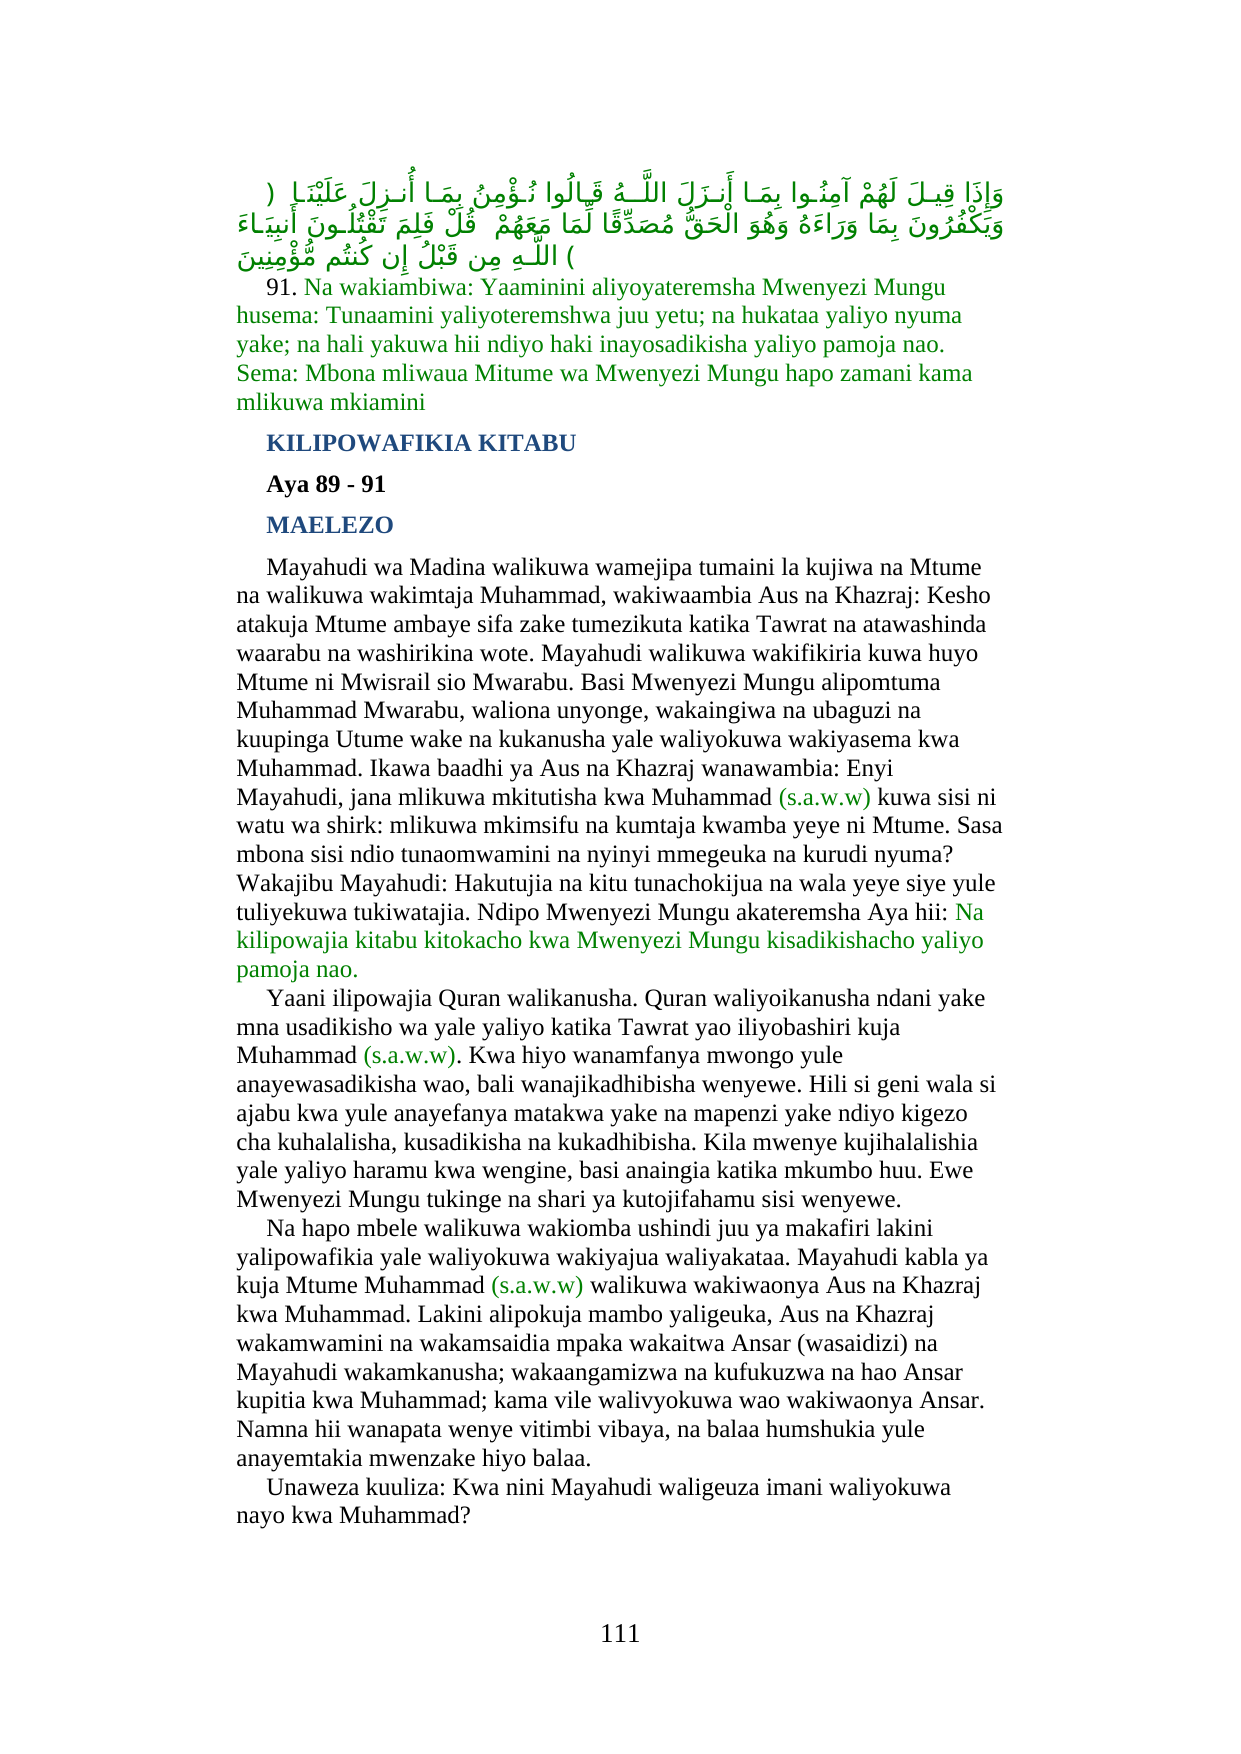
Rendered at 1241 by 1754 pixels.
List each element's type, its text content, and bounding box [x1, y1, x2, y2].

text Mayahudi wa Madina walikuwa wamejipa tumaini la kujiwa na Mtume na walikuwa wakimtaja Muhammad, wakiwaambia Aus na Khazraj: Kesho atakuja Mtume ambaye sifa zake tumezikuta katika Tawrat na atawashinda waarabu na washirikina wote. Mayahudi walikuwa wakifikiria kuwa huyo Mtume ni Mwisrail sio Mwarabu. Basi Mwenyezi Mungu alipomtuma Muhammad Mwarabu, waliona unyonge, wakaingiwa na ubaguzi na kuupinga Utume wake na kukanusha yale waliyokuwa wakiyasema kwa Muhammad. Ikawa baadhi ya Aus na Khazraj wanawambia: Enyi Mayahudi, jana mlikuwa mkitutisha kwa Muhammad (s.a.w.w) kuwa sisi ni watu wa shirk: mlikuwa mkimsifu na kumtaja kwamba yeye ni Mtume. Sasa mbona sisi ndio tunaomwamini na nyinyi mmegeuka na kurudi nyuma? Wakajibu Mayahudi: Hakutujia na kitu tunachokijua na wala yeye siye yule tuliyekuwa tukiwatajia. Ndipo Mwenyezi Mungu akateremsha Aya hii: Na kilipowajia kitabu kitokacho kwa Mwenyezi Mungu kisadikishacho yaliyo pamoja nao. [236, 552, 1004, 983]
subtitle KILIPOWAFIKIA KITABU [236, 428, 1004, 457]
text ﴿ وَإِذَا قِيلَ لَهُمْ آمِنُوا بِمَا أَنزَلَ اللَّـهُ قَالُوا نُؤْمِنُ بِمَا أُنزِلَ عَلَيْنَا وَيَكْفُرُونَ بِمَا وَرَاءَهُ وَهُوَ الْحَقُّ مُصَدِّقًا لِّمَا مَعَهُمْ قُلْ فَلِمَ تَقْتُلُونَ أَنبِيَاءَ اللَّـهِ مِن قَبْلُ إِن كُنتُم مُّؤْمِنِينَ ﴾ [236, 177, 1004, 272]
text 91. Na wakiambiwa: Yaaminini aliyoyateremsha Mwenyezi Mungu husema: Tunaamini yaliyoteremshwa juu yetu; na hukataa yaliyo nyuma yake; na hali yakuwa hii ndiyo haki inayosadikisha yaliyo pamoja nao. Sema: Mbona mliwaua Mitume wa Mwenyezi Mungu hapo zamani kama mlikuwa mkiamini [236, 272, 1004, 416]
text Yaani ilipowajia Quran walikanusha. Quran waliyoikanusha ndani yake mna usadikisho wa yale yaliyo katika Tawrat yao iliyobashiri kuja Muhammad (s.a.w.w). Kwa hiyo wanamfanya mwongo yule anayewasadikisha wao, bali wanajikadhibisha wenyewe. Hili si geni wala si ajabu kwa yule anayefanya matakwa yake na mapenzi yake ndiyo kigezo cha kuhalalisha, kusadikisha na kukadhibisha. Kila mwenye kujihalalishia yale yaliyo haramu kwa wengine, basi anaingia katika mkumbo huu. Ewe Mwenyezi Mungu tukinge na shari ya kutojifahamu sisi wenyewe. [236, 983, 1004, 1213]
subtitle MAELEZO [236, 511, 1004, 539]
text Aya 89 - 91 [236, 469, 1004, 498]
text Unaweza kuuliza: Kwa nini Mayahudi waligeuza imani waliyokuwa nayo kwa Muhammad? [236, 1472, 1004, 1529]
text Na hapo mbele walikuwa wakiomba ushindi juu ya makafiri lakini yalipowafikia yale waliyokuwa wakiyajua waliyakataa. Mayahudi kabla ya kuja Mtume Muhammad (s.a.w.w) walikuwa wakiwaonya Aus na Khazraj kwa Muhammad. Lakini alipokuja mambo yaligeuka, Aus na Khazraj wakamwamini na wakamsaidia mpaka wakaitwa Ansar (wasaidizi) na Mayahudi wakamkanusha; wakaangamizwa na kufukuzwa na hao Ansar kupitia kwa Muhammad; kama vile walivyokuwa wao wakiwaonya Ansar. Namna hii wanapata wenye vitimbi vibaya, na balaa humshukia yule anayemtakia mwenzake hiyo balaa. [236, 1213, 1004, 1472]
